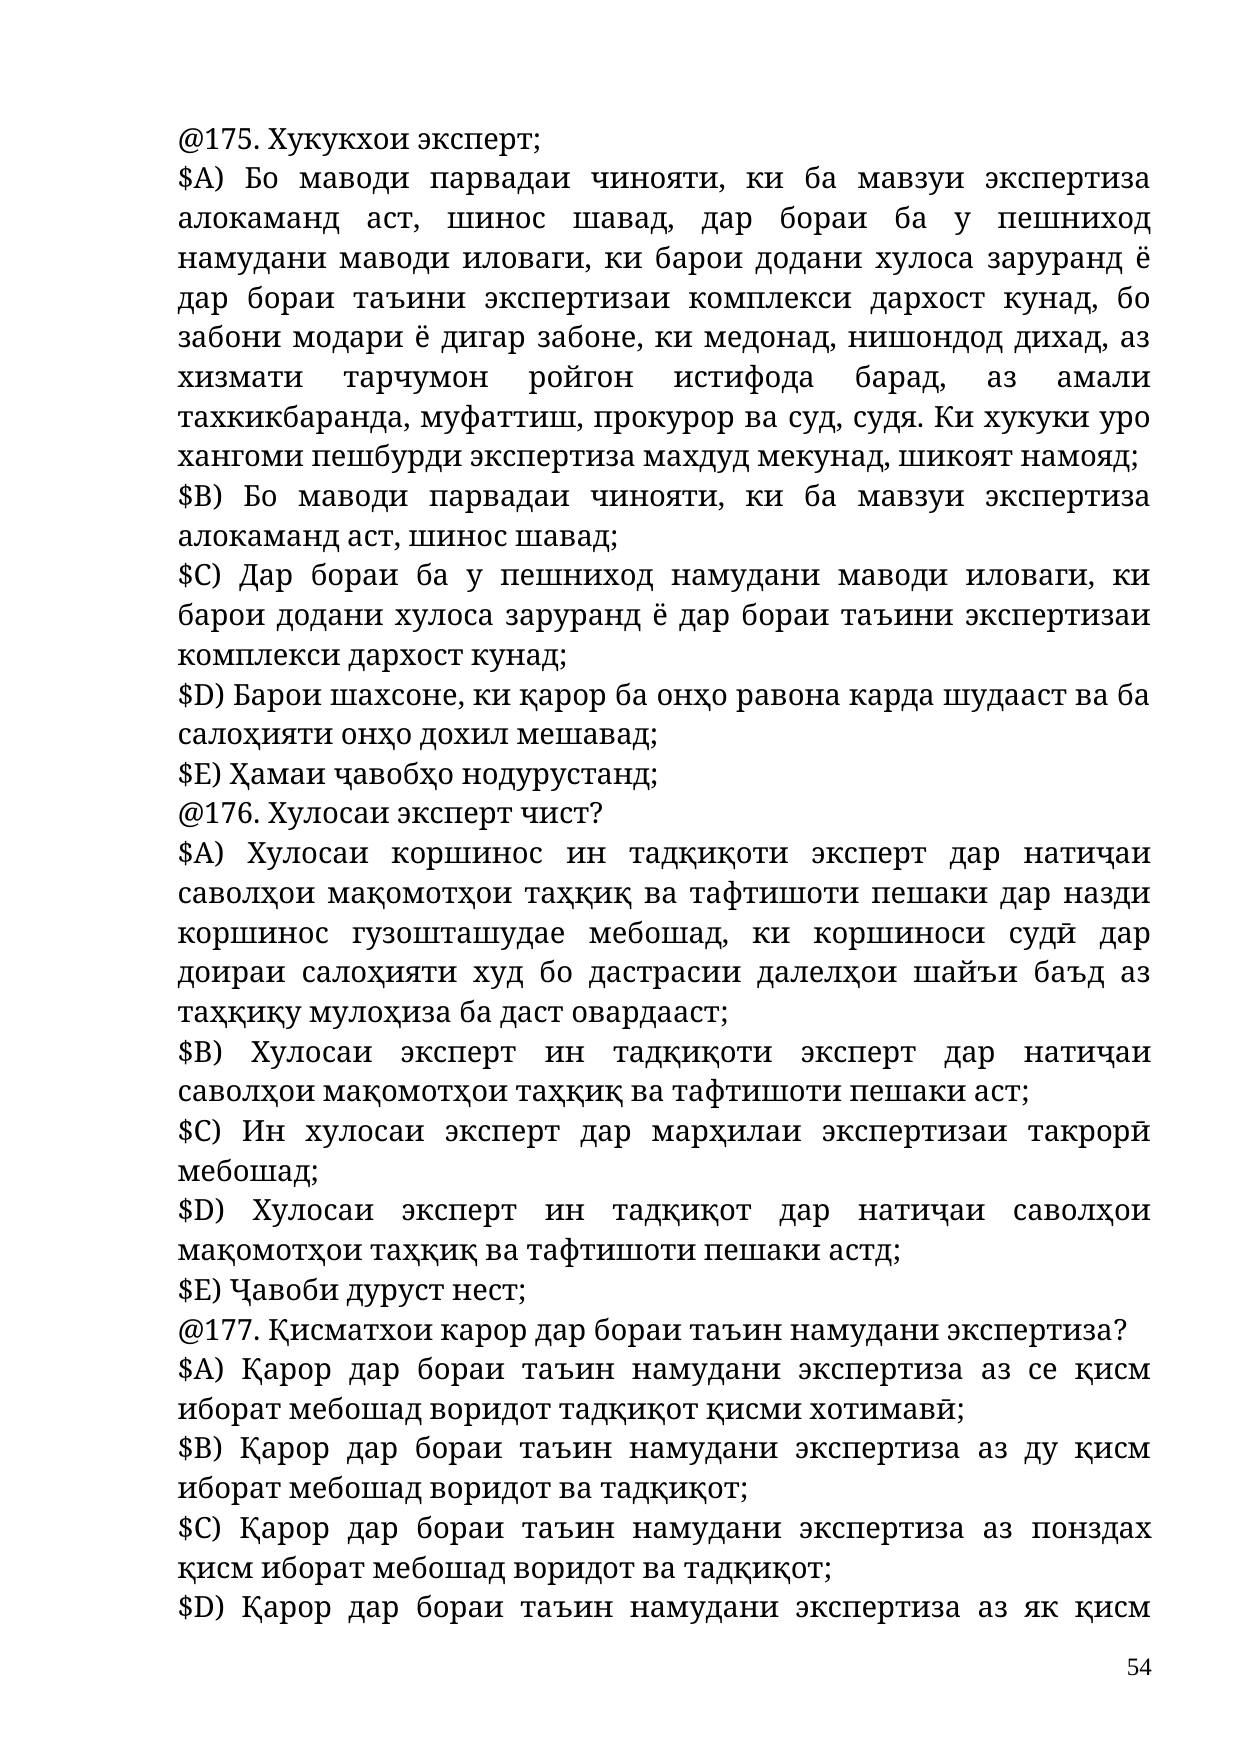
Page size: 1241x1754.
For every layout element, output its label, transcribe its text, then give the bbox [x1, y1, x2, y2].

text $D) Хулосаи эксперт ин тадқиқот дар натиҷаи саволҳои мақомотҳои таҳқиқ ва тафтишоти пешаки астд; [177, 1190, 1152, 1269]
text $B) Қарор дар бораи таъин намудани экспертиза аз ду қисм иборат мебошад воридот ва тадқиқот; [177, 1428, 1152, 1507]
text @176. Хулосаи эксперт чист? [177, 793, 1152, 832]
text @177. Қисматхои карор дар бораи таъин намудани экспертиза? [177, 1309, 1152, 1348]
text $A) Бо маводи парвадаи чинояти, ки ба мавзуи экспертиза алокаманд аст, шинос шавад, дар бораи ба у пешниход намудани маводи иловаги, ки барои додани хулоса заруранд ё дар бораи таъини экспертизаи комплекси дархост кунад, бо забони модари ё дигар забоне, ки медонад, нишондод дихад, аз хизмати тарчумон ройгон истифода барад, аз амали тахкикбаранда, муфаттиш, прокурор ва суд, судя. Ки хукуки уро хангоми пешбурди экспертиза махдуд мекунад, шикоят намояд; [177, 158, 1152, 475]
text $B) Хулосаи эксперт ин тадқиқоти эксперт дар натиҷаи саволҳои мақомотҳои таҳқиқ ва тафтишоти пешаки аст; [177, 1031, 1152, 1110]
text $E) Ҳамаи ҷавобҳо нодурустанд; [177, 753, 1152, 793]
text $C) Қарор дар бораи таъин намудани экспертиза аз понздах қисм иборат мебошад воридот ва тадқиқот; [177, 1507, 1152, 1587]
text $E) Ҷавоби дуруст нест; [177, 1269, 1152, 1309]
text $C) Дар бораи ба у пешниход намудани маводи иловаги, ки барои додани хулоса заруранд ё дар бораи таъини экспертизаи комплекси дархост кунад; [177, 555, 1152, 674]
text $A) Қарор дар бораи таъин намудани экспертиза аз се қисм иборат мебошад воридот тадқиқот қисми хотимавӣ; [177, 1348, 1152, 1428]
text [177, 1587, 1152, 1626]
text @175. Хукукхои эксперт; [177, 118, 1152, 158]
text $B) Бо маводи парвадаи чинояти, ки ба мавзуи экспертиза алокаманд аст, шинос шавад; [177, 475, 1152, 555]
text $D) Барои шахсоне, ки қарор ба онҳо равона карда шудааст ва ба салоҳияти онҳо дохил мешавад; [177, 674, 1152, 753]
text $C) Ин хулосаи эксперт дар марҳилаи экспертизаи такрорӣ мебошад; [177, 1110, 1152, 1190]
text $A) Хулосаи коршинос ин тадқиқоти эксперт дар натиҷаи саволҳои мақомотҳои таҳқиқ ва тафтишоти пешаки дар назди коршинос гузошташудае мебошад, ки коршиноси судӣ дар доираи салоҳияти худ бо дастрасии далелҳои шайъи баъд аз таҳқиқу мулоҳиза ба даст овардааст; [177, 832, 1152, 1031]
